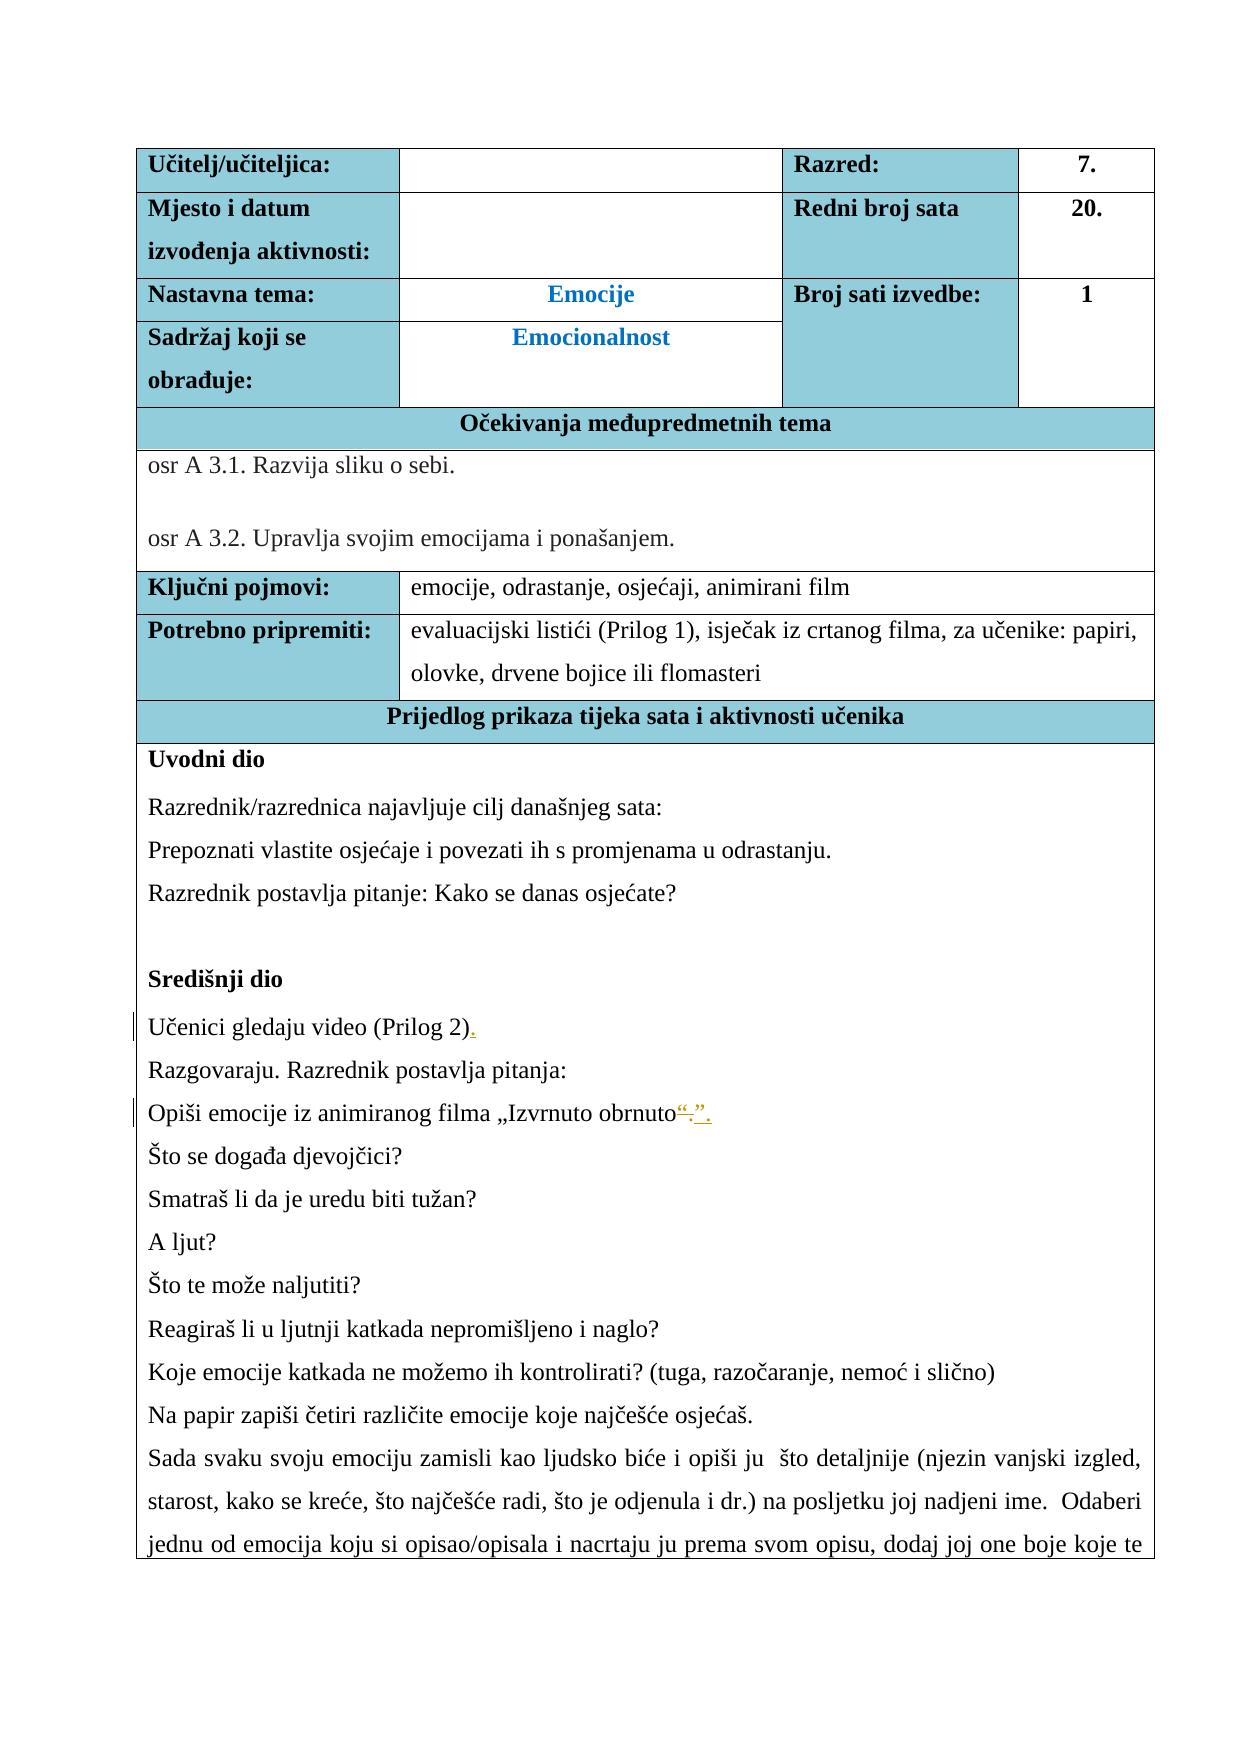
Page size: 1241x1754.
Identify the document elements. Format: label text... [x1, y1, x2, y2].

table_cell [400, 193, 782, 278]
table_cell 1 [1019, 279, 1154, 407]
table_cell Mjesto i datum izvođenja aktivnosti: [137, 193, 399, 278]
table_cell Očekivanja međupredmetnih tema [137, 408, 1154, 449]
table_cell Sadržaj koji se obrađuje: [137, 322, 399, 407]
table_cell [137, 744, 1154, 1558]
table_header Učitelj/učiteljica: [137, 149, 399, 192]
table_cell emocije, odrastanje, osjećaji, animirani film [400, 572, 1154, 614]
table_cell Broj sati izvedbe: [783, 279, 1018, 407]
table_cell osr A 3.1. Razvija sliku o sebi. osr A 3.2. Upravlja svojim emocijama i ponašanjem. [137, 451, 1154, 571]
table_cell evaluacijski listići (Prilog 1), isječak iz crtanog filma, za učenike: papiri, olovke, drvene bojice ili flomasteri [400, 615, 1154, 700]
table_header Razred: [783, 149, 1018, 192]
table_cell Potrebno pripremiti: [137, 615, 399, 700]
table_header [400, 149, 782, 192]
table_cell Redni broj sata [783, 193, 1018, 278]
table_cell 20. [1019, 193, 1154, 278]
table_cell Emocionalnost [400, 322, 782, 407]
table_header 7. [1019, 149, 1154, 192]
table_cell Prijedlog prikaza tijeka sata i aktivnosti učenika [137, 701, 1154, 743]
table_cell Emocije [400, 279, 782, 321]
table_cell Nastavna tema: [137, 279, 399, 321]
table_cell Ključni pojmovi: [137, 572, 399, 614]
